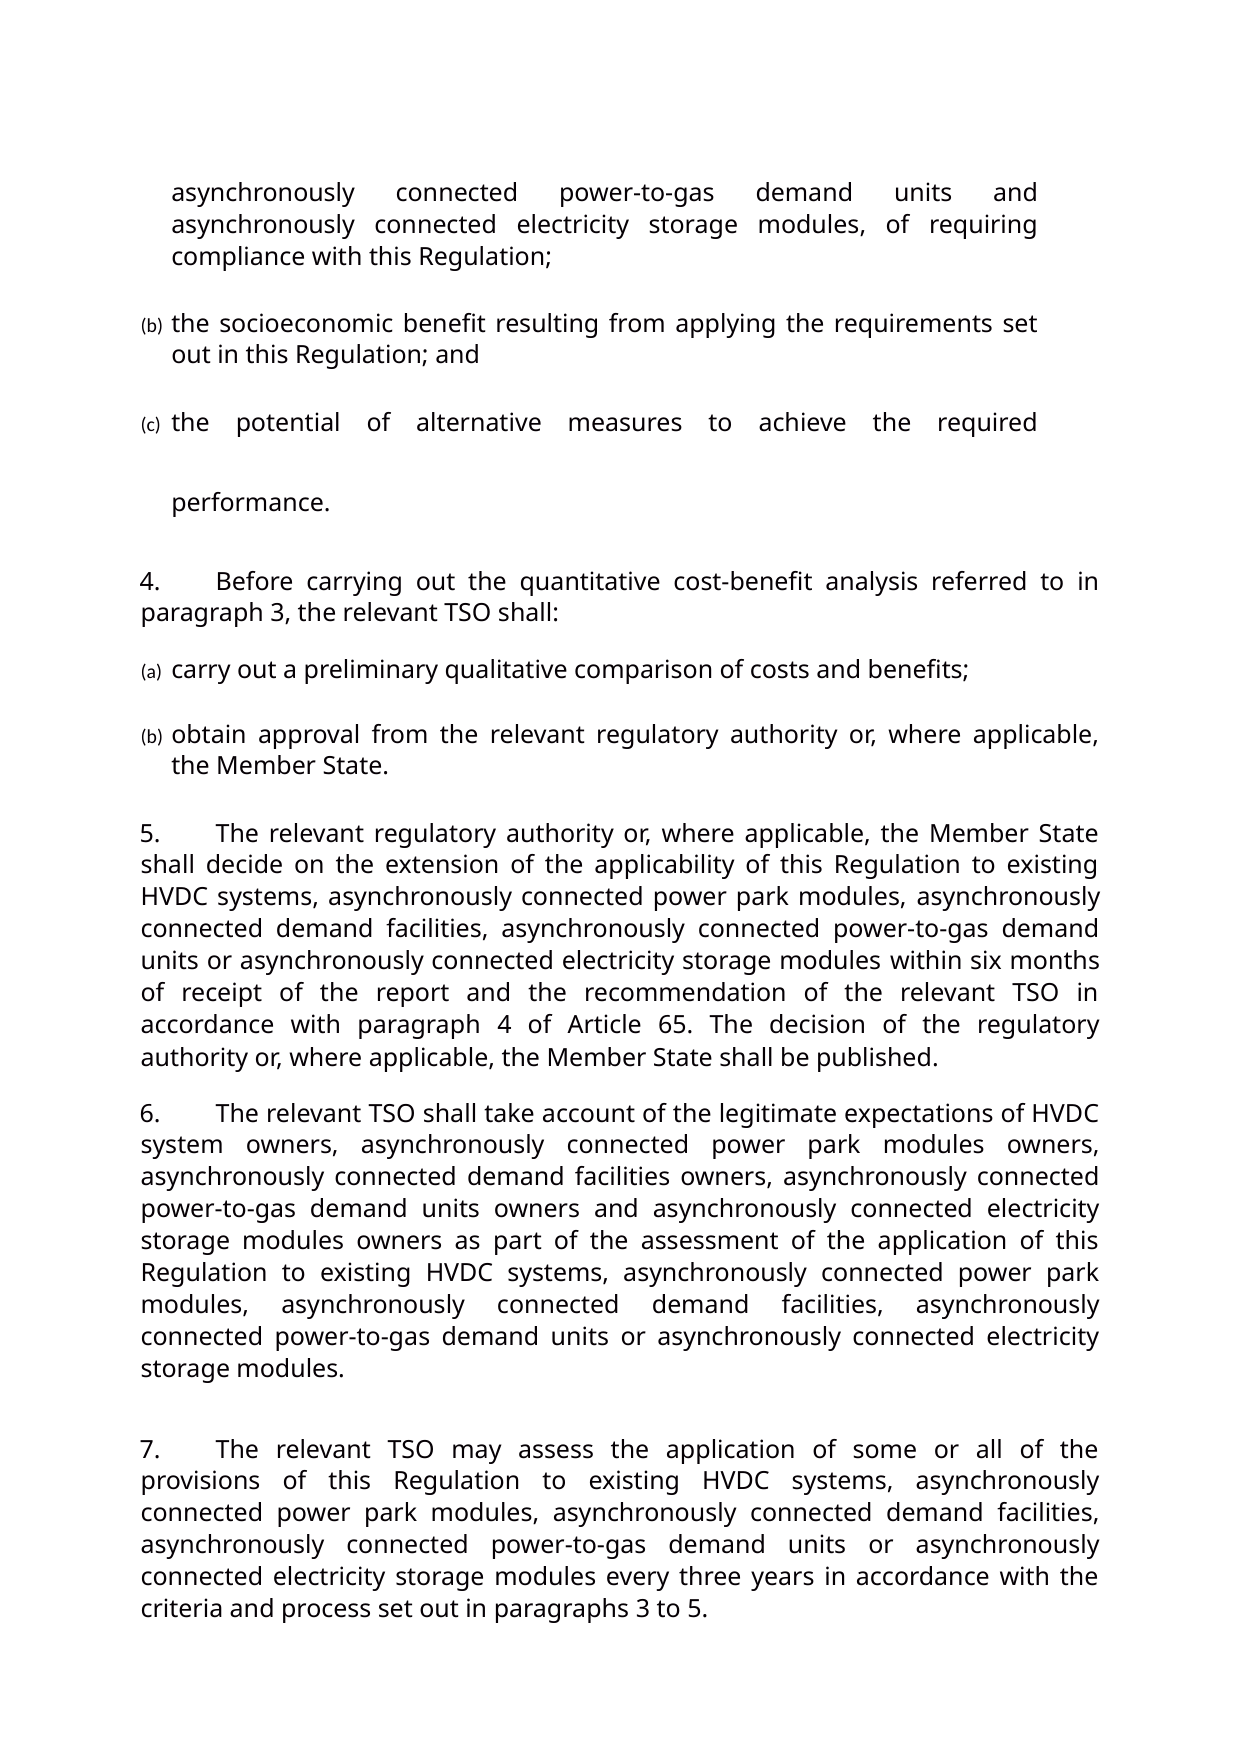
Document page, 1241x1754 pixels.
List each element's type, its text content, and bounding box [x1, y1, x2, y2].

list Before carrying out the quantitative cost-benefit analysis referred to in paragraph 3, the relevant TSO shall: [139, 565, 1100, 629]
list the socioeconomic benefit resulting from applying the requirements set out in this Regulation; and [140, 307, 1039, 371]
list The relevant TSO may assess the application of some or all of the provisions of this Regulation to existing HVDC systems, asynchronously connected power park modules, asynchronously connected demand facilities, asynchronously connected power-to-gas demand units or asynchronously connected electricity storage modules every three years in accordance with the criteria and process set out in paragraphs 3 to 5. [139, 1433, 1100, 1625]
list obtain approval from the relevant regulatory authority or, where applicable, the Member State. [140, 718, 1100, 782]
list the potential of alternative measures to achieve the required performance. [140, 405, 1039, 518]
list The relevant TSO shall take account of the legitimate expectations of HVDC system owners, asynchronously connected power park modules owners, asynchronously connected demand facilities owners, asynchronously connected power-to-gas demand units owners and asynchronously connected electricity storage modules owners as part of the assessment of the application of this Regulation to existing HVDC systems, asynchronously connected power park modules, asynchronously connected demand facilities, asynchronously connected power-to-gas demand units or asynchronously connected electricity storage modules. [139, 1097, 1100, 1385]
list carry out a preliminary qualitative comparison of costs and benefits; [140, 652, 1100, 684]
list The relevant regulatory authority or, where applicable, the Member State shall decide on the extension of the applicability of this Regulation to existing HVDC systems, asynchronously connected power park modules, asynchronously connected demand facilities, asynchronously connected power-to-gas demand units or asynchronously connected electricity storage modules within six months of receipt of the report and the recommendation of the relevant TSO in accordance with paragraph 4 of Article 65. The decision of the regulatory authority or, where applicable, the Member State shall be published. [139, 817, 1100, 1073]
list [140, 176, 1039, 272]
